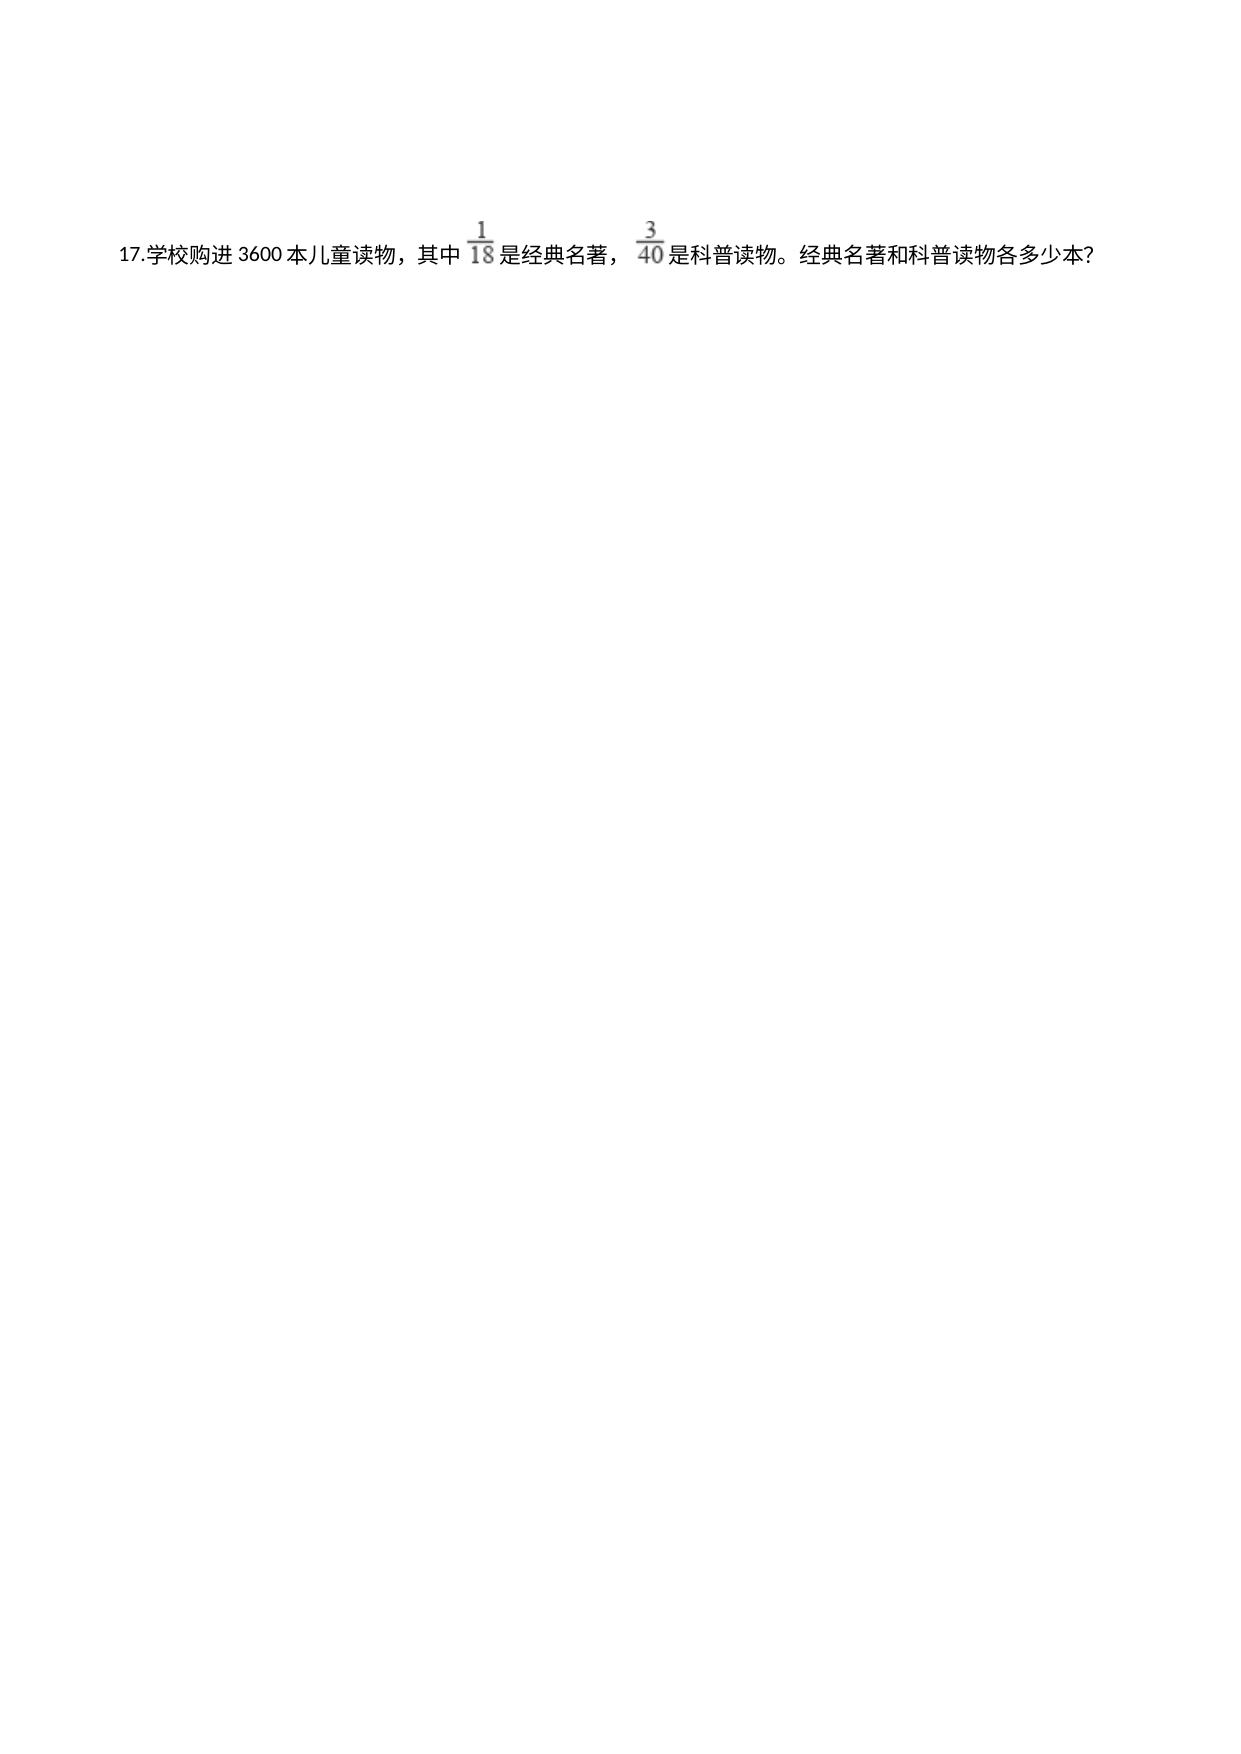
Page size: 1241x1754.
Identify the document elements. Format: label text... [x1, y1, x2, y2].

text 17.学校购进3600本儿童读物，其中 是经典名著， 是科普读物。经典名著和科普读物各多少本？ [118, 221, 1122, 286]
picture [466, 221, 500, 265]
picture [635, 221, 669, 265]
